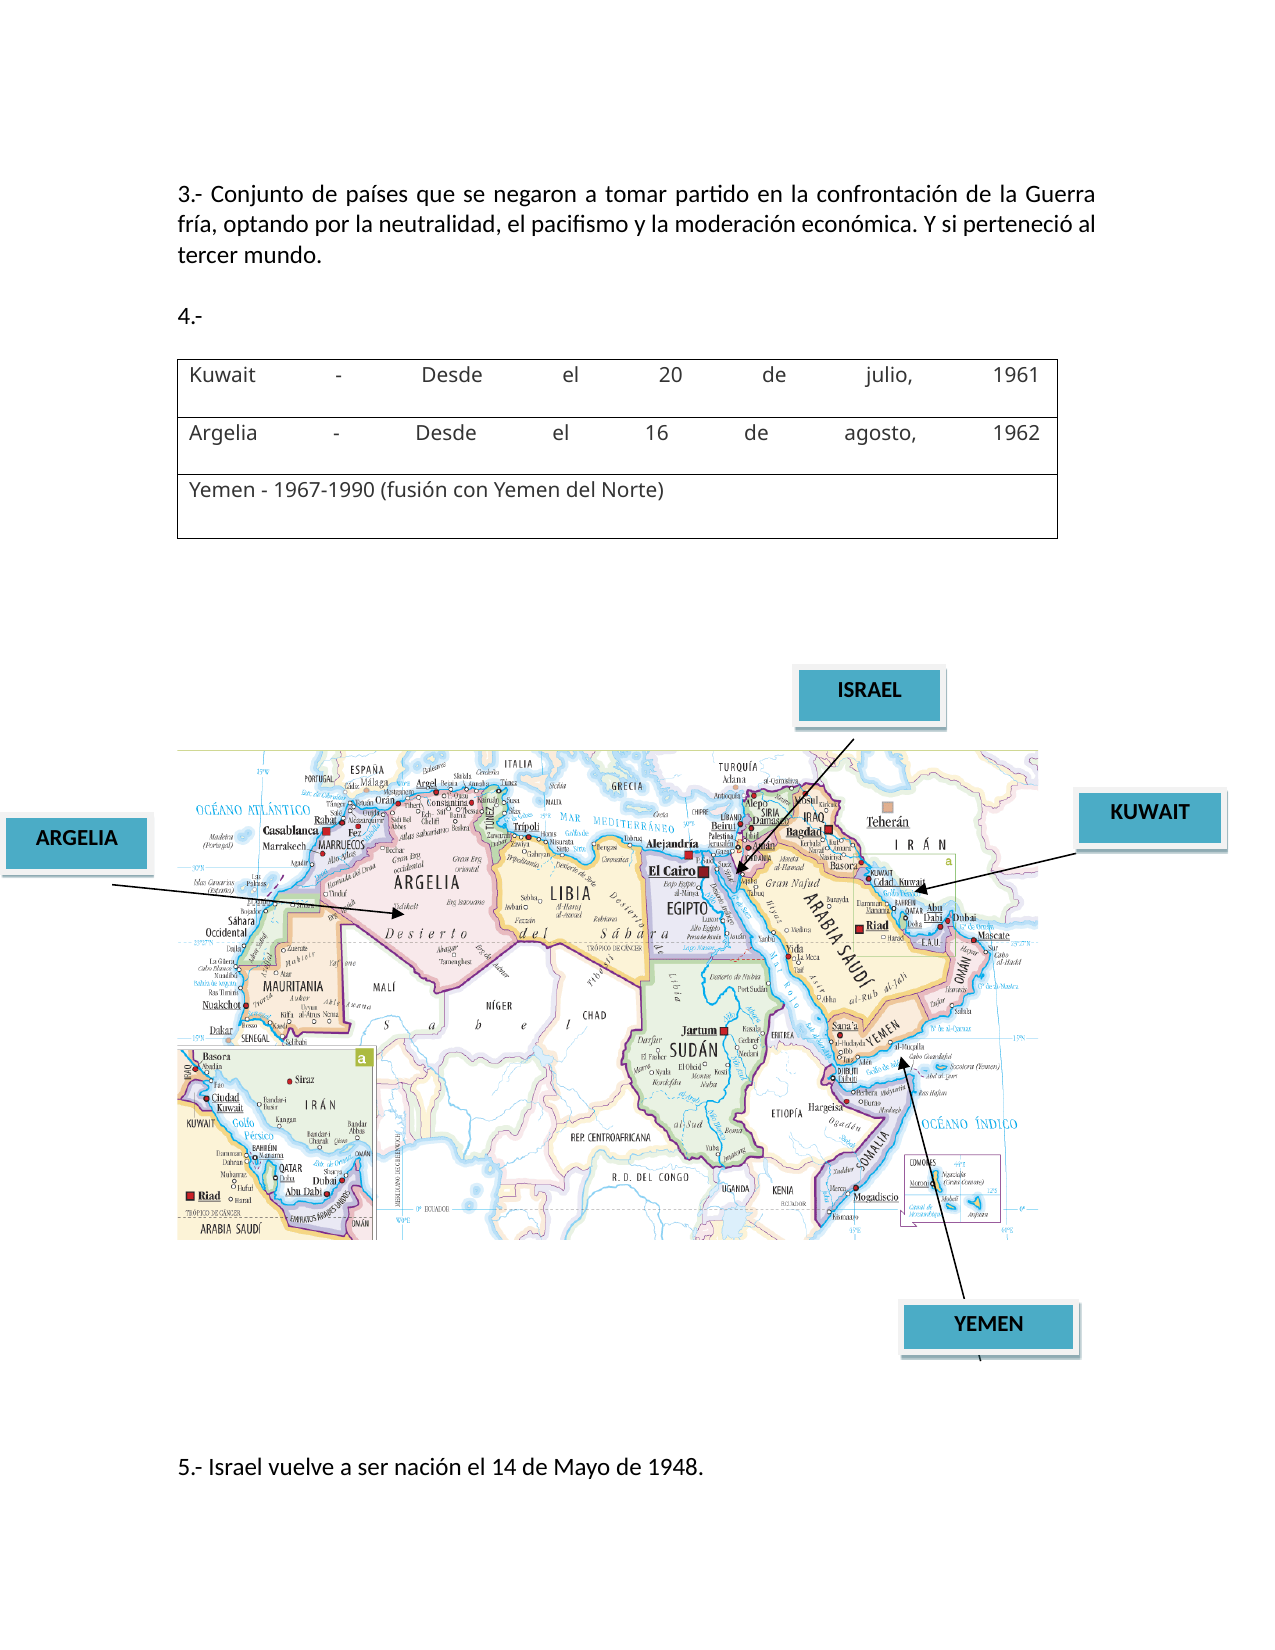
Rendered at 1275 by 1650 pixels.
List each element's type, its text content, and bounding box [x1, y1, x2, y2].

text 3.- Conjunto de países que se negaron a tomar partido en la confrontación de la Guerra fría, optando por la neutralidad, el pacifismo y la moderación económica. Y si perteneció al tercer mundo. [177, 178, 1098, 270]
text 4.- [177, 300, 1098, 331]
table_header Kuwait - Desde el 20 de julio, 1961 [178, 360, 1057, 417]
text 5.- Israel vuelve a ser nación el 14 de Mayo de 1948. [177, 1451, 1098, 1481]
table_cell Yemen - 1967-1990 (fusión con Yemen del Norte) [178, 475, 1057, 538]
picture [934, 1172, 938, 1188]
picture [177, 750, 1039, 1240]
table_cell Argelia - Desde el 16 de agosto, 1962 [178, 418, 1057, 474]
